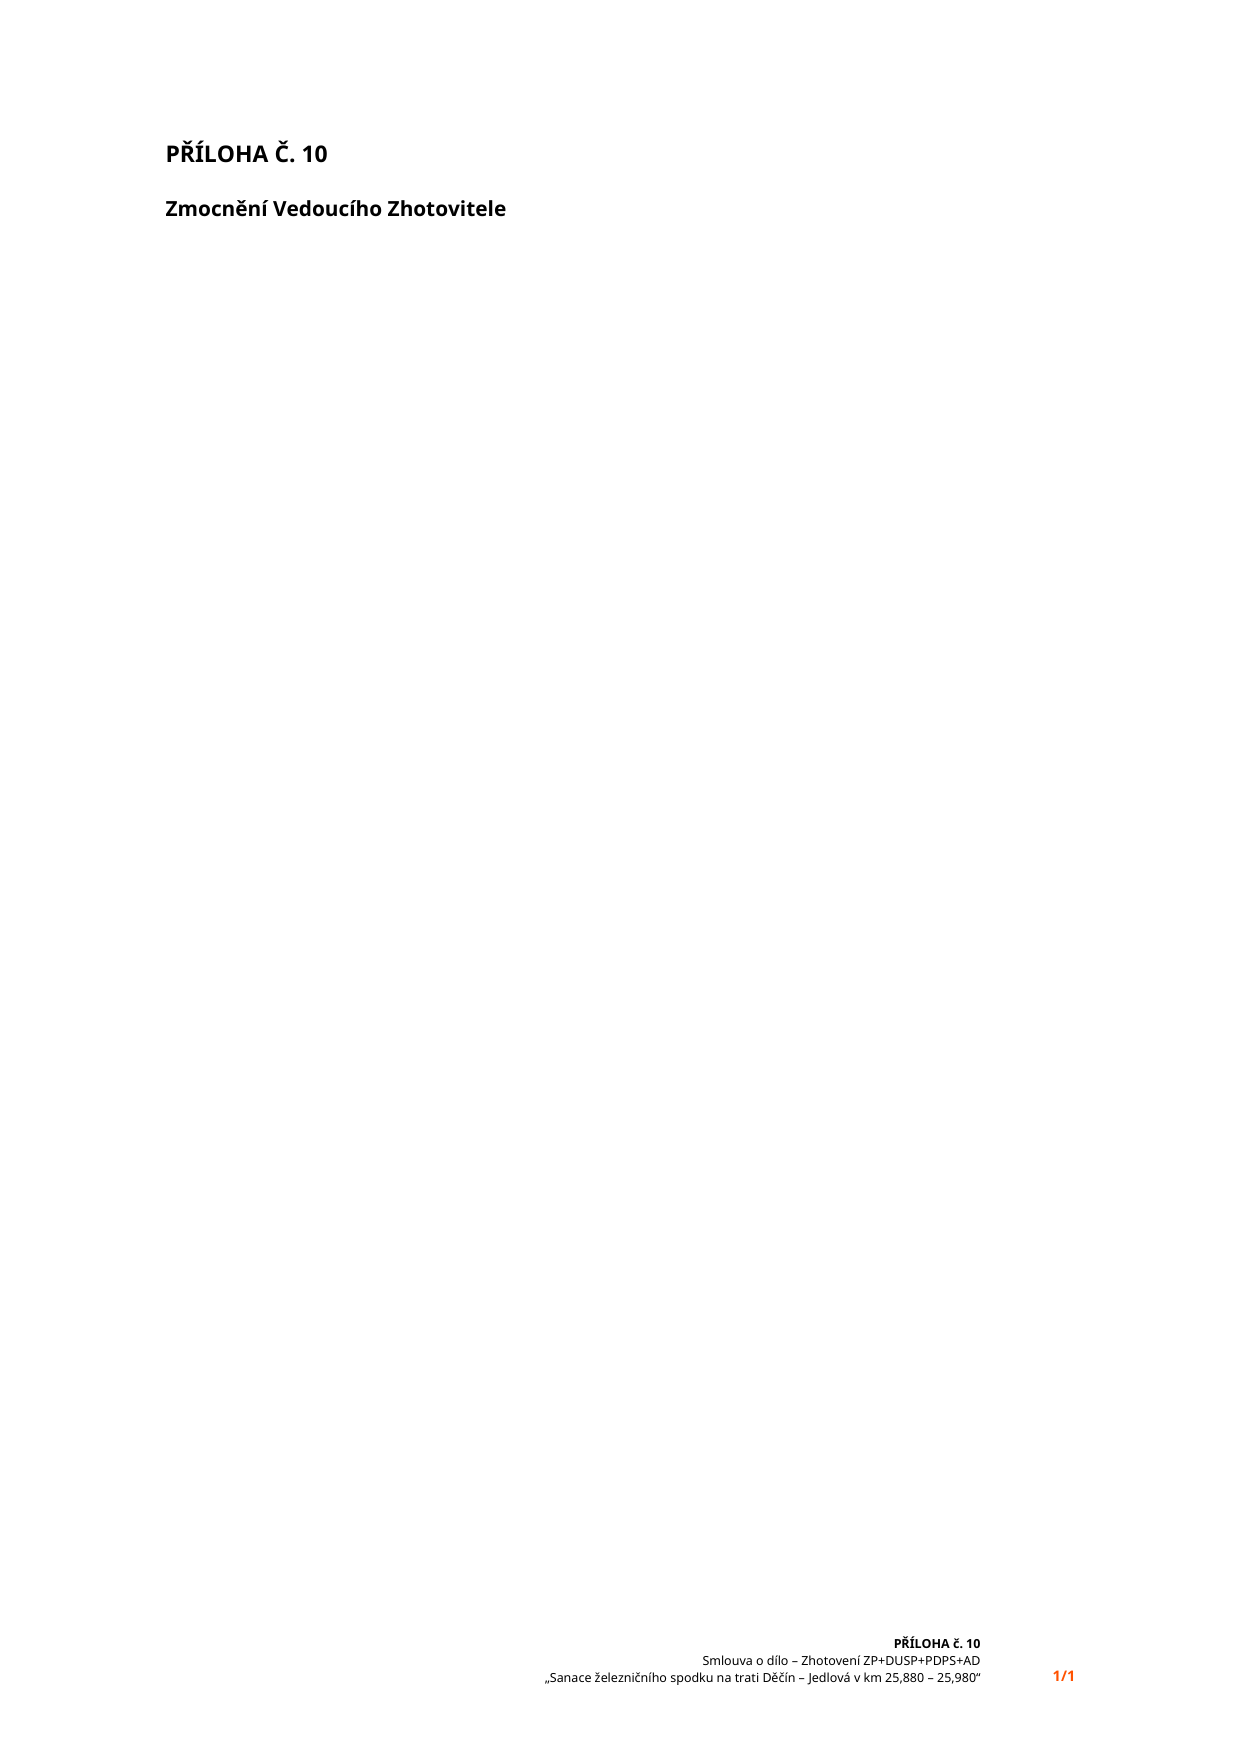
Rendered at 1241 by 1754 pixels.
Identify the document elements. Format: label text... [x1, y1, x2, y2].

text Zmocnění Vedoucího Zhotovitele [165, 194, 1075, 222]
text Příloha č. 10 [165, 138, 1075, 170]
